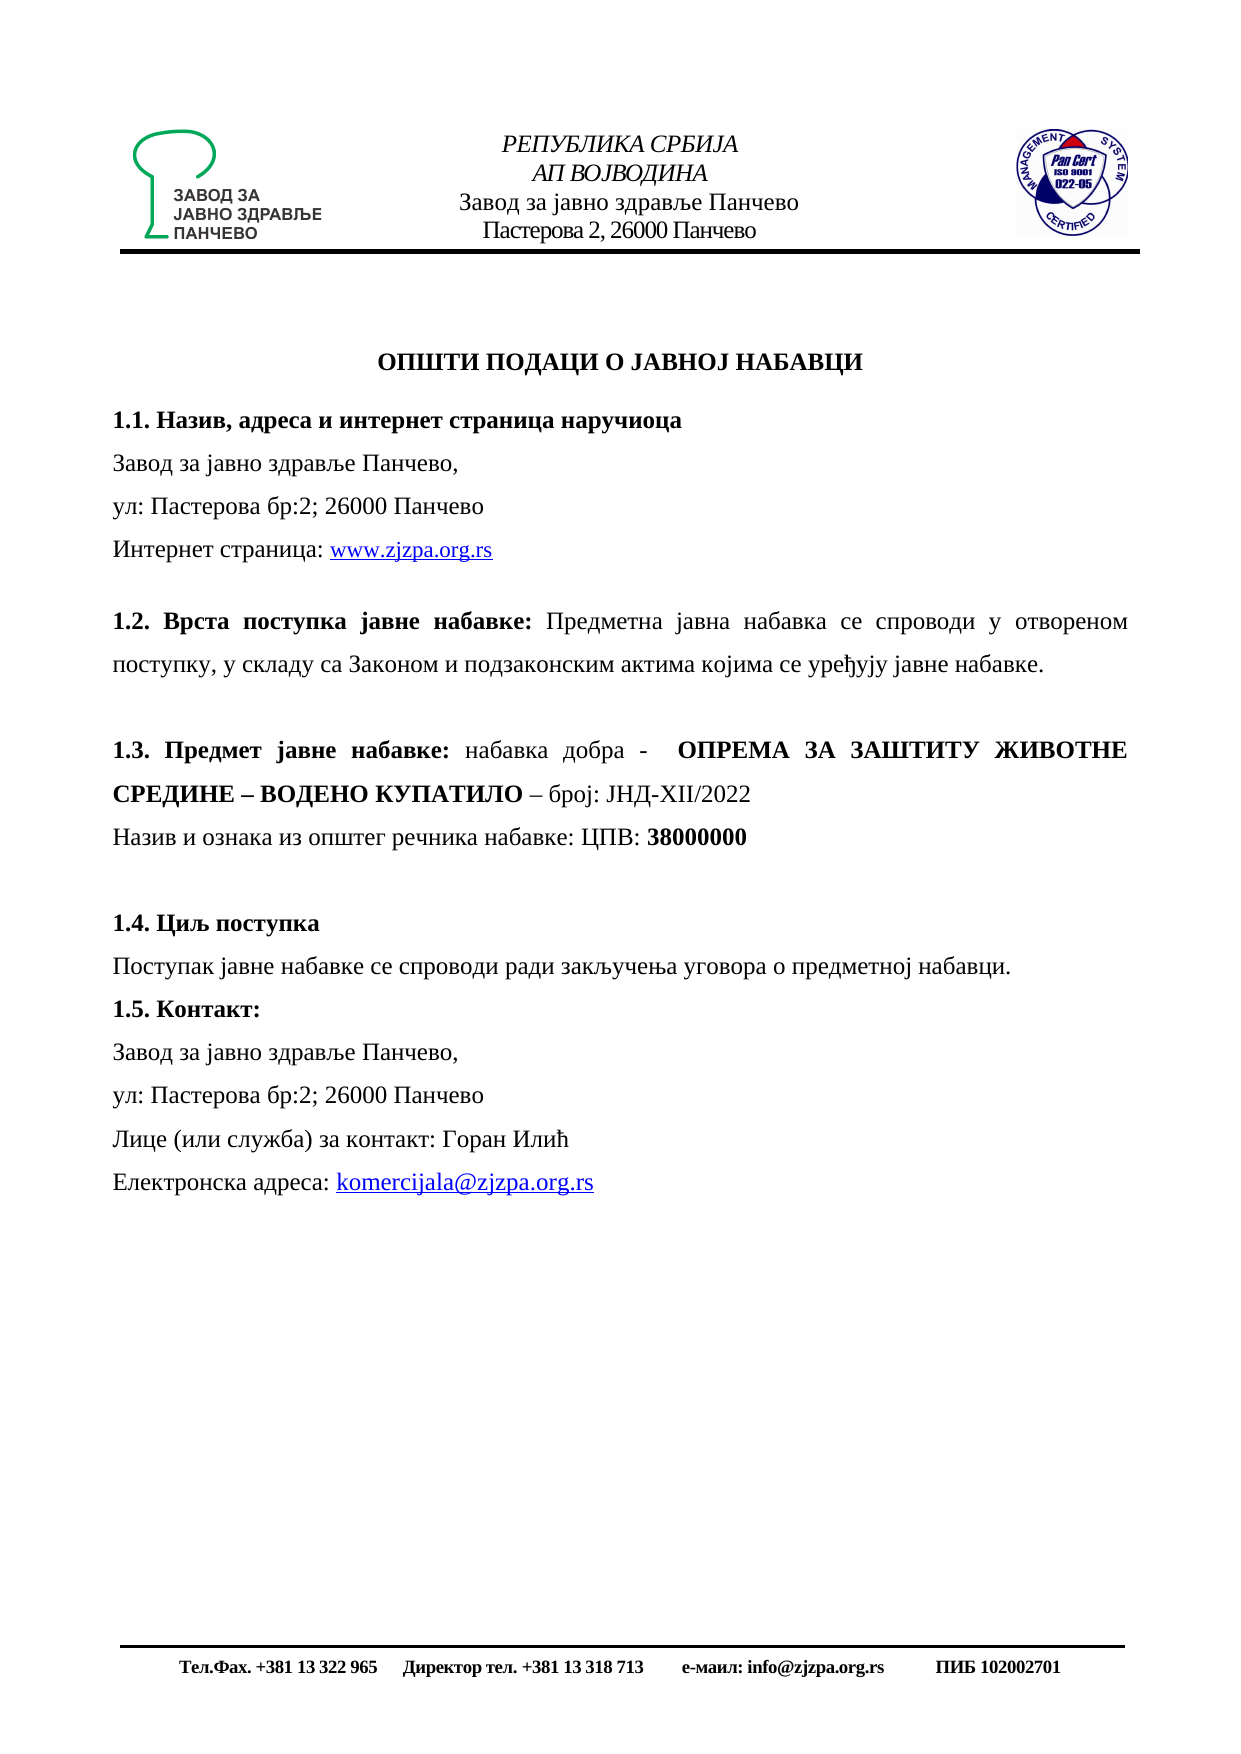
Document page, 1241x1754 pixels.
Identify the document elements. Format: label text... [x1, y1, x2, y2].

text Поступак јавне набавке се спроводи ради закључења уговора о предметној набавци. [112, 951, 1128, 980]
text Завод за јавно здравље Панчево, [112, 1037, 1128, 1066]
text Интернет страница: www.zjzpa.org.rs [112, 534, 1166, 563]
text 1.4. Циљ поступка [112, 908, 1128, 937]
text ОПШТИ ПОДАЦИ О ЈАВНОЈ НАБАВЦИ [112, 347, 1128, 376]
text 1.2. Врста поступка јавне набавке: Предметна јавна набавка се спроводи у отвореном поступку, у складу са Законом и подзаконским актима којима се уређују јавне набавке. [112, 606, 1128, 678]
picture [132, 129, 322, 239]
text 1.5. Контакт: [112, 994, 1128, 1023]
text Лице (или служба) за контакт: Горан Илић [112, 1124, 1128, 1152]
text 1.3. Предмет јавне набавке: набавка добра - ОПРЕМА ЗА ЗАШТИТУ ЖИВОТНЕ СРЕДИНЕ – ВОДЕНО КУПАТИЛО – број: ЈНД-XII/2022 [112, 736, 1128, 807]
text Назив и ознака из општег речника набавке: ЦПВ: 38000000 [112, 822, 1128, 851]
text Електронска адреса: komercijala@zjzpa.org.rs [112, 1167, 1128, 1196]
text ул: Пастерова бр:2; 26000 Панчево [112, 491, 1128, 520]
picture [1016, 129, 1128, 236]
text 1.1. Назив, адреса и интернет страница наручиоца [112, 405, 1128, 434]
text ул: Пастерова бр:2; 26000 Панчево [112, 1081, 1128, 1109]
text Завод за јавно здравље Панчево, [112, 448, 1128, 477]
